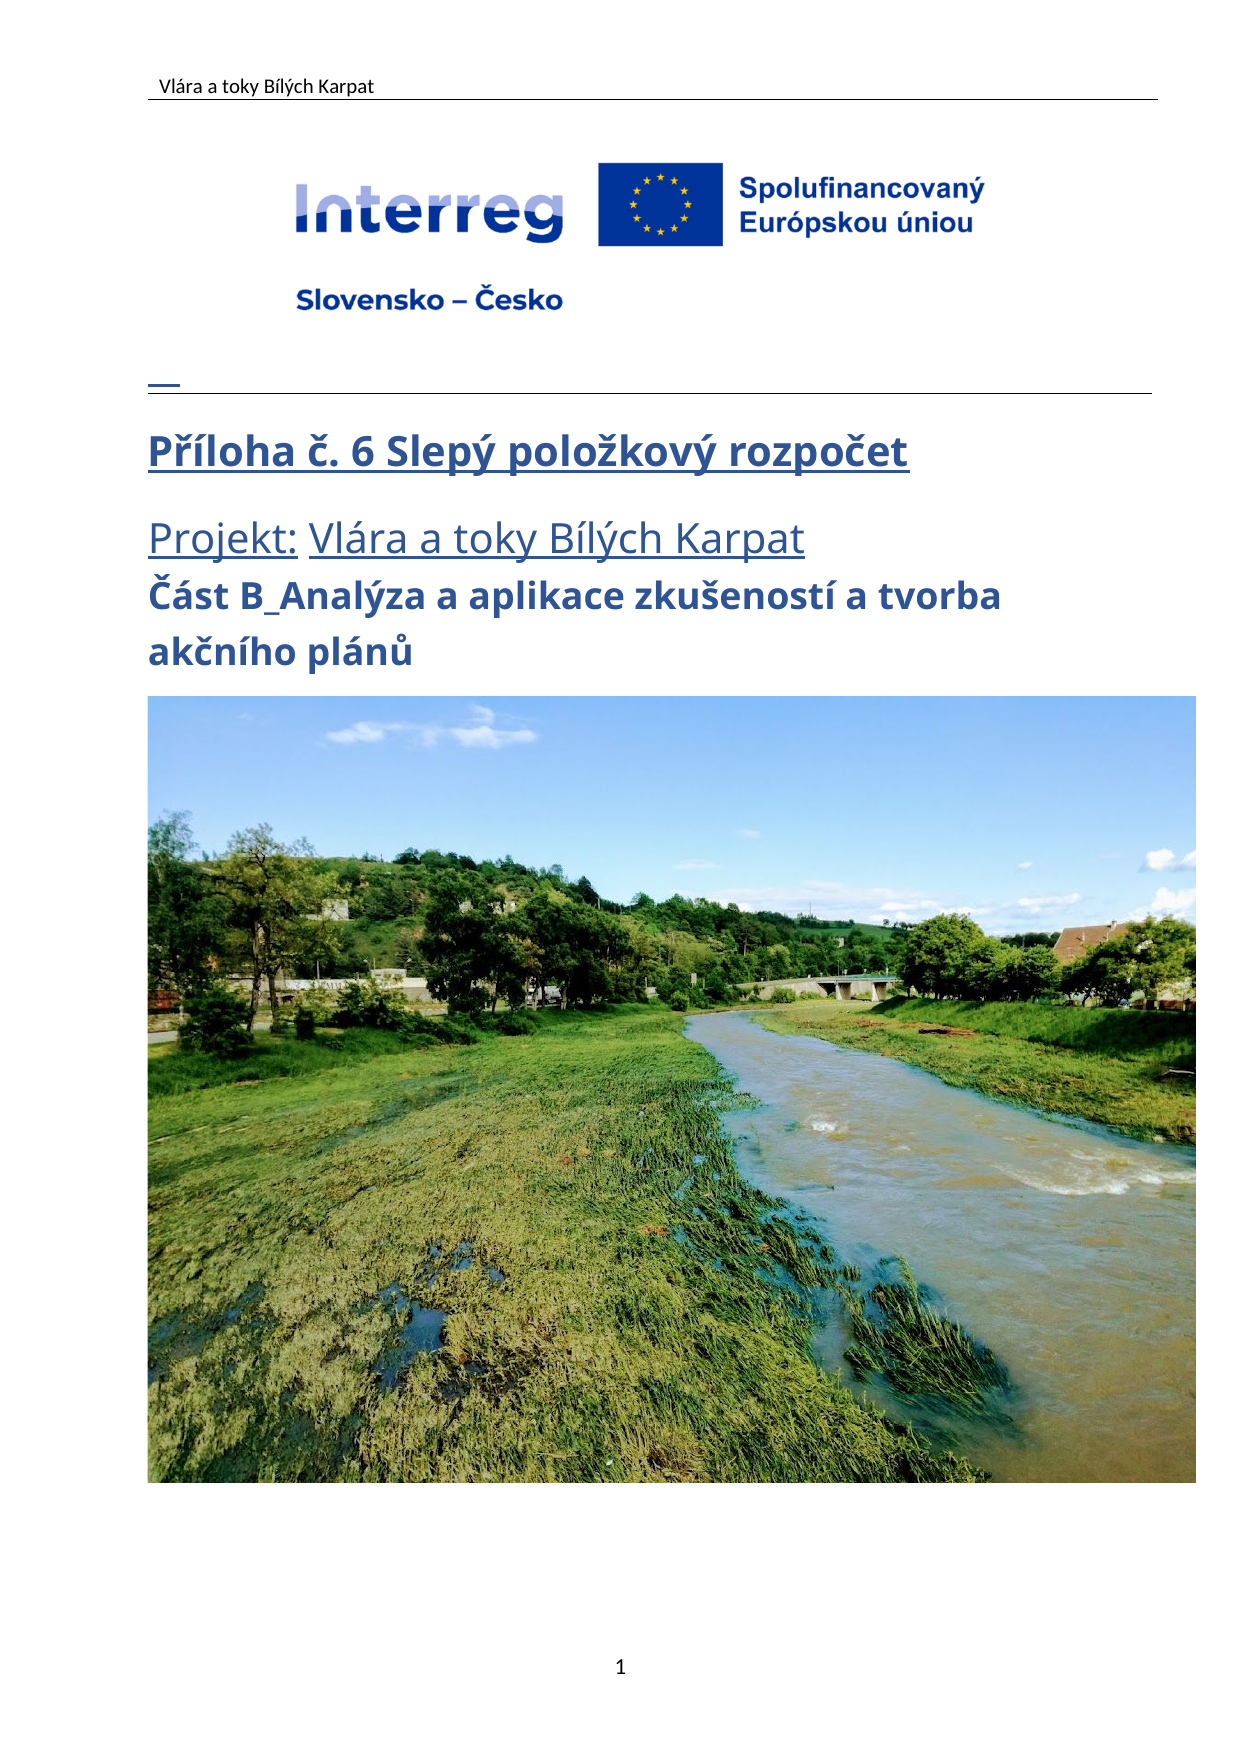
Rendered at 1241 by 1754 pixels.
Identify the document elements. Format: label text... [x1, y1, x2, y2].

text Část B_Analýza a aplikace zkušeností a tvorba akčního plánů [148, 570, 1093, 676]
subtitle Projekt: Vlára a toky Bílých Karpat [148, 508, 1093, 565]
picture [147, 696, 1196, 1483]
subtitle Příloha č. 6 Slepý položkový rozpočet [148, 422, 1093, 479]
picture [268, 137, 1010, 335]
